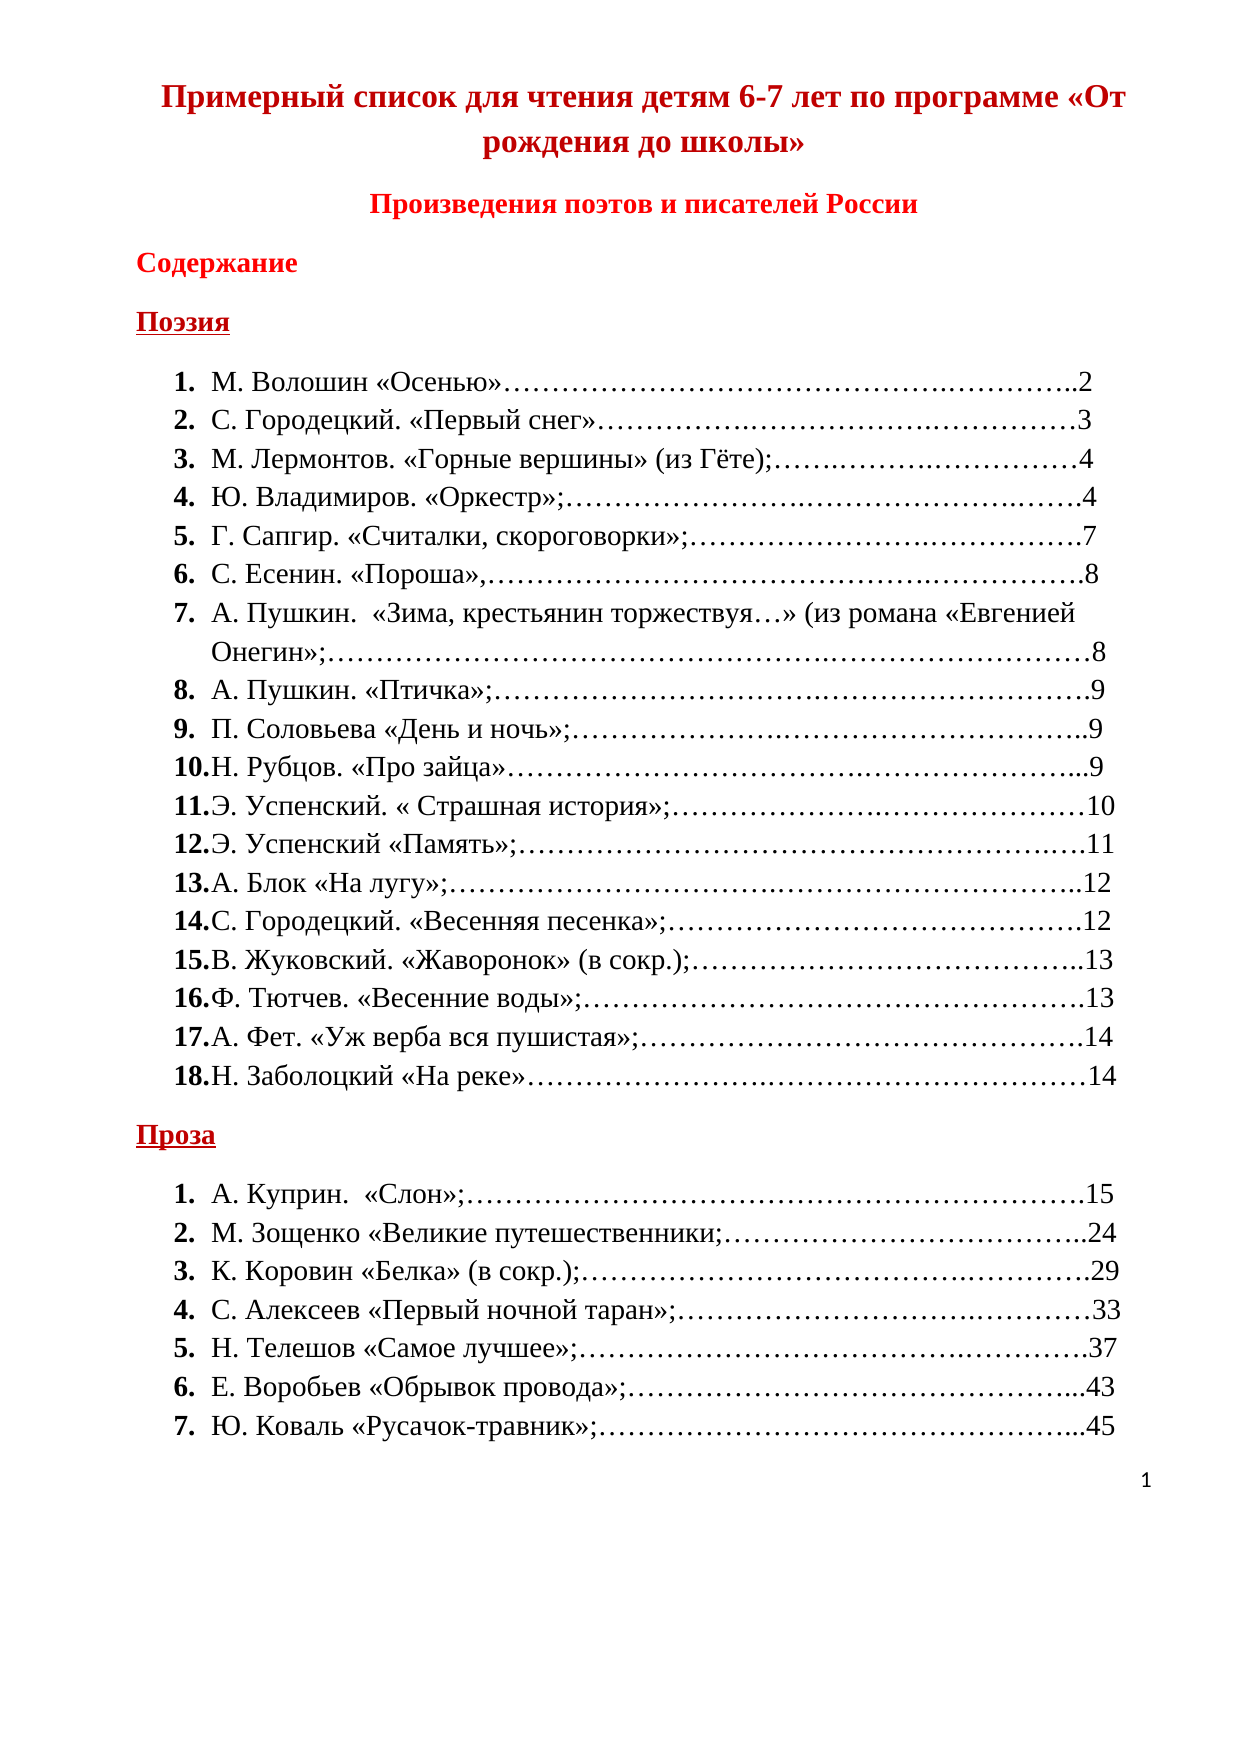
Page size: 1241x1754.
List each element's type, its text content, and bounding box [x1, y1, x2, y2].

list Ф. Тютчев. «Весенние воды»;…………………………………………….13 [173, 981, 1152, 1014]
list Н. Рубцов. «Про зайца»……………………………….…………………...9 [173, 749, 1152, 783]
list П. Соловьева «День и ночь»;………………….…………………………..9 [173, 711, 1152, 744]
list Г. Сапгир. «Считалки, скороговорки»;…………………….…………….7 [173, 518, 1152, 552]
list В. Жуковский. «Жаворонок» (в сокр.);…………………………………..13 [173, 942, 1152, 976]
list С. Городецкий. «Первый снег»…………….……………….……………3 [173, 402, 1152, 436]
list Н. Телешов «Самое лучшее»;………………………………….………….37 [173, 1331, 1152, 1364]
list М. Зощенко «Великие путешественники;………………………………..24 [173, 1215, 1152, 1248]
list Ю. Коваль «Русачок-травник»;…………………………………………...45 [173, 1408, 1152, 1441]
list А. Куприн. «Слон»;……………………………………………………….15 [173, 1176, 1152, 1210]
list Е. Воробьев «Обрывок провода»;………………………………………...43 [173, 1369, 1152, 1403]
text Проза [136, 1117, 1152, 1151]
list А. Пушкин. «Зима, крестьянин торжествуя…» (из романа «Евгенией Онегин»;…………………………………………….………………………8 [173, 595, 1152, 667]
list М. Волошин «Осенью»……………………………………….…………..2 [173, 364, 1152, 397]
list А. Фет. «Уж верба вся пушистая»;……………………………………….14 [173, 1019, 1152, 1053]
list А. Пушкин. «Птичка»;…………………………….……………………….9 [173, 672, 1152, 706]
list М. Лермонтов. «Горные вершины» (из Гёте);…….……….……………4 [173, 441, 1152, 474]
list Э. Успенский «Память»;……………………………………………….….11 [173, 826, 1152, 860]
list Э. Успенский. « Страшная история»;………………….…………………10 [173, 788, 1152, 821]
list Н. Заболоцкий «На реке»…………………….……………………………14 [173, 1058, 1152, 1091]
text Примерный список для чтения детям 6-7 лет по программе «От рождения до школы» [136, 77, 1152, 159]
list С. Есенин. «Пороша»,……………………………………….…………….8 [173, 557, 1152, 590]
text Произведения поэтов и писателей России [136, 186, 1152, 219]
text Поэзия [136, 304, 1152, 338]
text Содержание [136, 245, 1152, 279]
list Ю. Владимиров. «Оркестр»;…………………….………………….…….4 [173, 479, 1152, 513]
list С. Алексеев «Первый ночной таран»;………………………….…………33 [173, 1292, 1152, 1326]
list С. Городецкий. «Весенняя песенка»;…………………………………….12 [173, 903, 1152, 937]
list К. Коровин «Белка» (в сокр.);………………………………….………….29 [173, 1253, 1152, 1287]
list А. Блок «На лугу»;…………………………….…………………………..12 [173, 865, 1152, 898]
